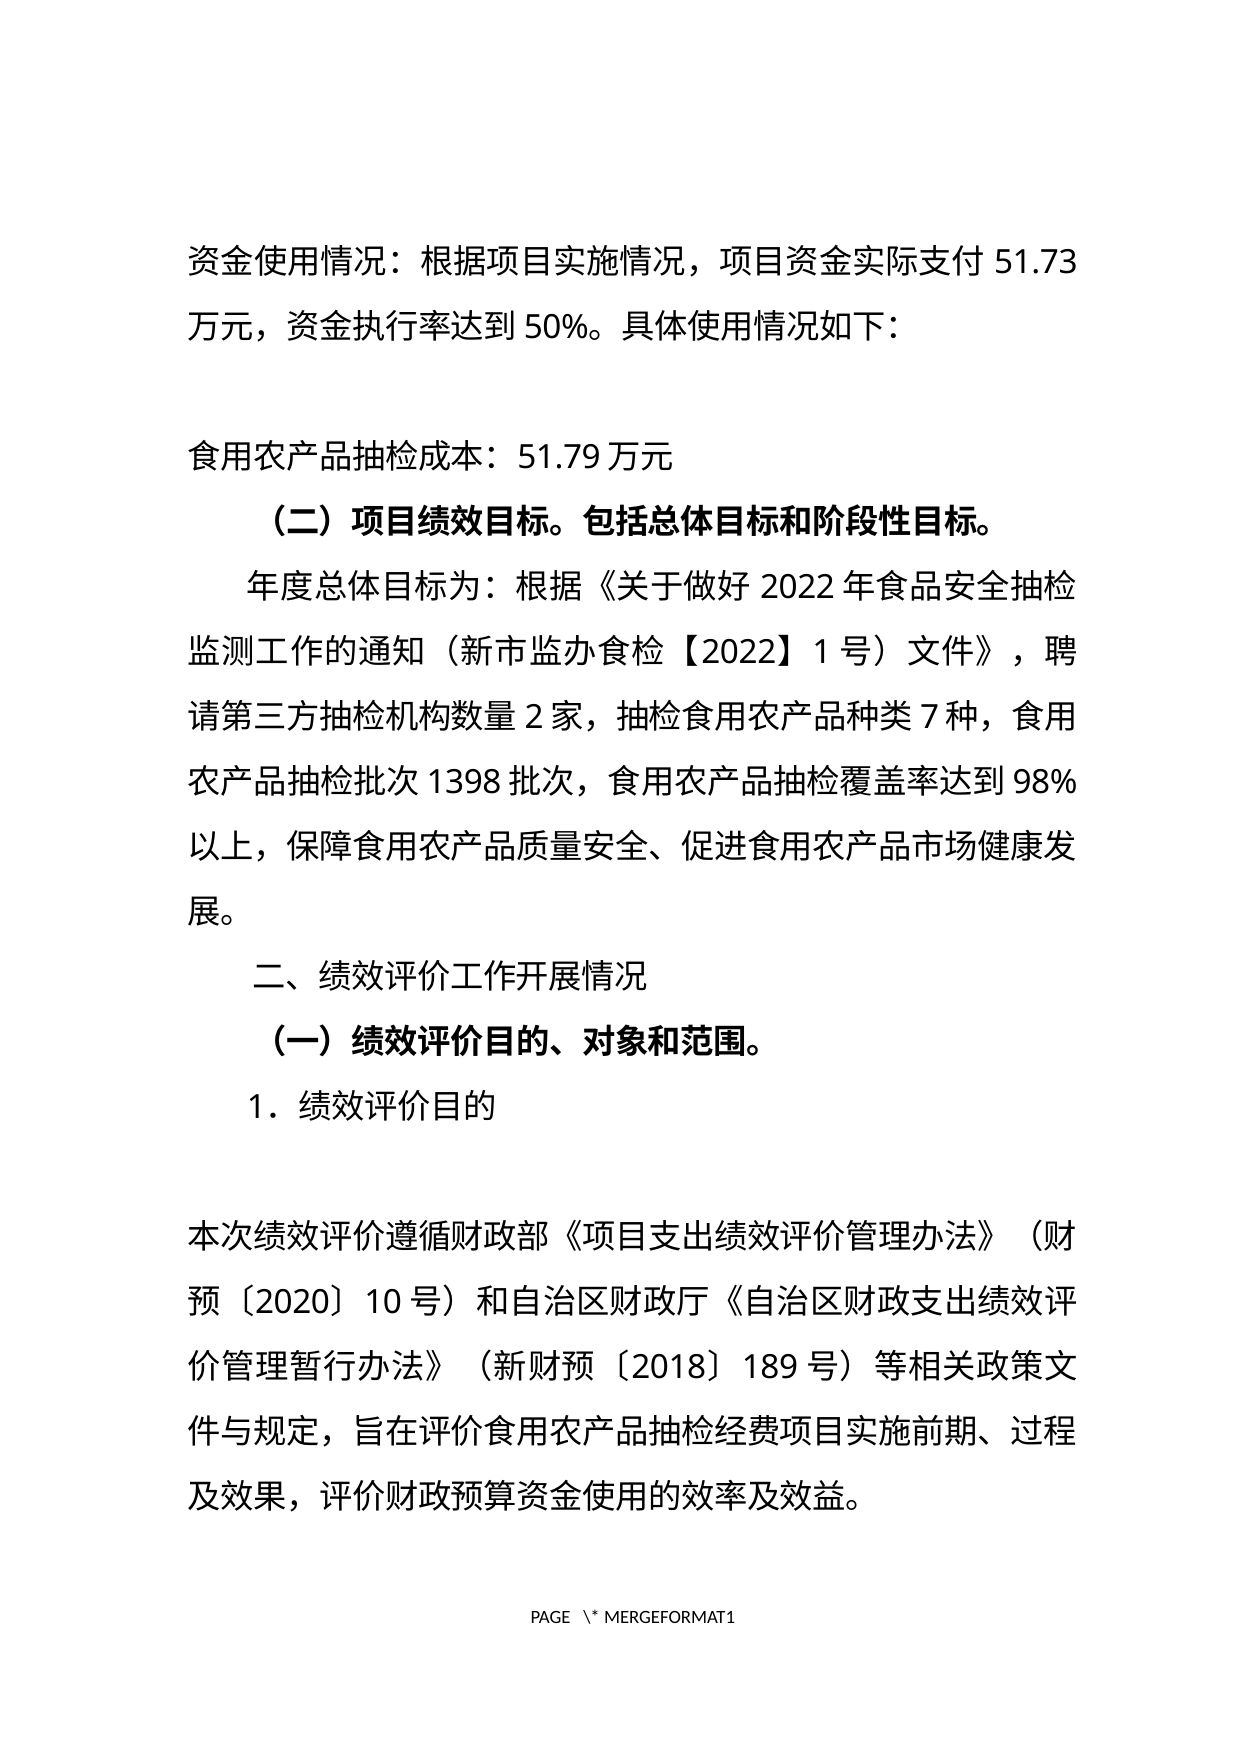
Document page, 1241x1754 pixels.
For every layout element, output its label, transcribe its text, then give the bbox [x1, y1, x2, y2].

text （一）绩效评价目的、对象和范围。 [187, 1007, 1078, 1072]
text （二）项目绩效目标。包括总体目标和阶段性目标。 [187, 487, 1078, 552]
text 二、绩效评价工作开展情况 [187, 942, 1078, 1007]
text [187, 162, 1078, 487]
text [187, 1072, 1078, 1527]
text 年度总体目标为：根据《关于做好2022年食品安全抽检监测工作的通知（新市监办食检【2022】1号）文件》，聘请第三方抽检机构数量2家，抽检食用农产品种类7种，食用农产品抽检批次1398批次，食用农产品抽检覆盖率达到98%以上，保障食用农产品质量安全、促进食用农产品市场健康发展。 [187, 552, 1078, 942]
